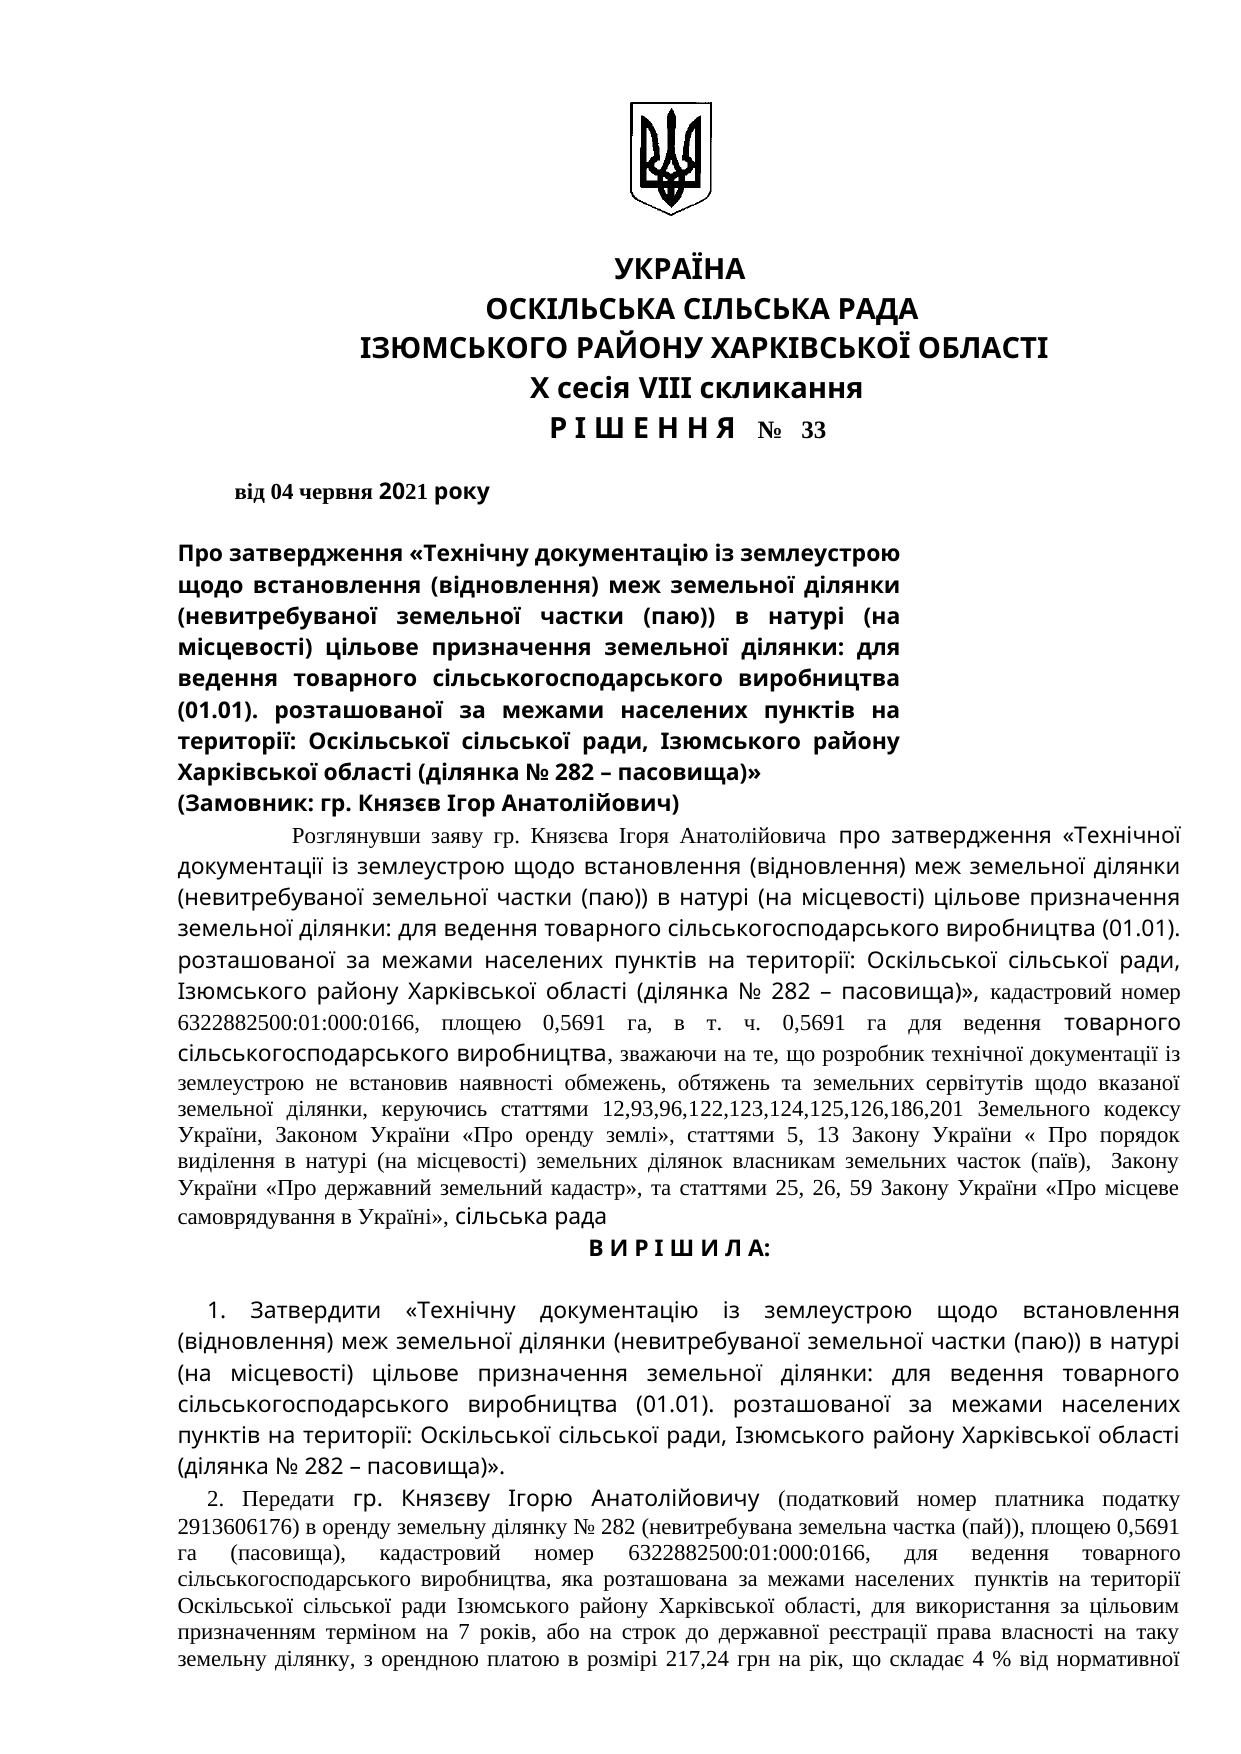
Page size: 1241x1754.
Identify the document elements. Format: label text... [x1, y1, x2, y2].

text Р І Ш Е Н Н Я № 33 [177, 407, 1181, 447]
text ОСКІЛЬСЬКА СІЛЬСЬКА РАДА [227, 288, 1181, 328]
text Розглянувши заяву гр. Князєва Ігоря Анатолійовича про затвердження «Технічної документації із землеустрою щодо встановлення (відновлення) меж земельної ділянки (невитребуваної земельної частки (паю)) в натурі (на місцевості) цільове призначення земельної ділянки: для ведення товарного сільськогосподарського виробництва (01.01). розташованої за межами населених пунктів на території: Оскільської сільської ради, Ізюмського району Харківської області (ділянка № 282 – пасовища)», кадастровий номер 6322882500:01:000:0166, площею 0,5691 га, в т. ч. 0,5691 га для ведення товарного сільськогосподарського виробництва, зважаючи на те, що розробник технічної документації із землеустрою не встановив наявності обмежень, обтяжень та земельних сервітутів щодо вказаної земельної ділянки, керуючись статтями 12,93,96,122,123,124,125,126,186,201 Земельного кодексу України, Законом України «Про оренду землі», статтями 5, 13 Закону України « Про порядок виділення в натурі (на місцевості) земельних ділянок власникам земельних часток (паїв), Закону України «Про державний земельний кадастр», та статтями 25, 26, 59 Закону України «Про місцеве самоврядування в Україні», сільська рада [177, 818, 1181, 1232]
table_header [177, 35, 1196, 169]
text ІЗЮМСЬКОГО РАЙОНУ ХАРКІВСЬКОЇ ОБЛАСТІ [227, 328, 1181, 367]
text В И Р І Ш И Л А: [177, 1232, 1181, 1263]
text (Замовник: гр. Князєв Ігор Анатолійович) [177, 787, 901, 818]
text УКРАЇНА [227, 248, 1181, 288]
text Х сесія VІІІ скликання [227, 367, 1181, 407]
text від 04 червня 2021 року [177, 475, 1181, 506]
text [177, 1482, 1181, 1671]
text Про затвердження «Технічну документацію із землеустрою щодо встановлення (відновлення) меж земельної ділянки (невитребуваної земельної частки (паю)) в натурі (на місцевості) цільове призначення земельної ділянки: для ведення товарного сільськогосподарського виробництва (01.01). розташованої за межами населених пунктів на території: Оскільської сільської ради, Ізюмського району Харківської області (ділянка № 282 – пасовища)» [177, 537, 901, 787]
picture [592, 169, 757, 248]
text 1. Затвердити «Технічну документацію із землеустрою щодо встановлення (відновлення) меж земельної ділянки (невитребуваної земельної частки (паю)) в натурі (на місцевості) цільове призначення земельної ділянки: для ведення товарного сільськогосподарського виробництва (01.01). розташованої за межами населених пунктів на території: Оскільської сільської ради, Ізюмського району Харківської області (ділянка № 282 – пасовища)». [177, 1294, 1181, 1482]
